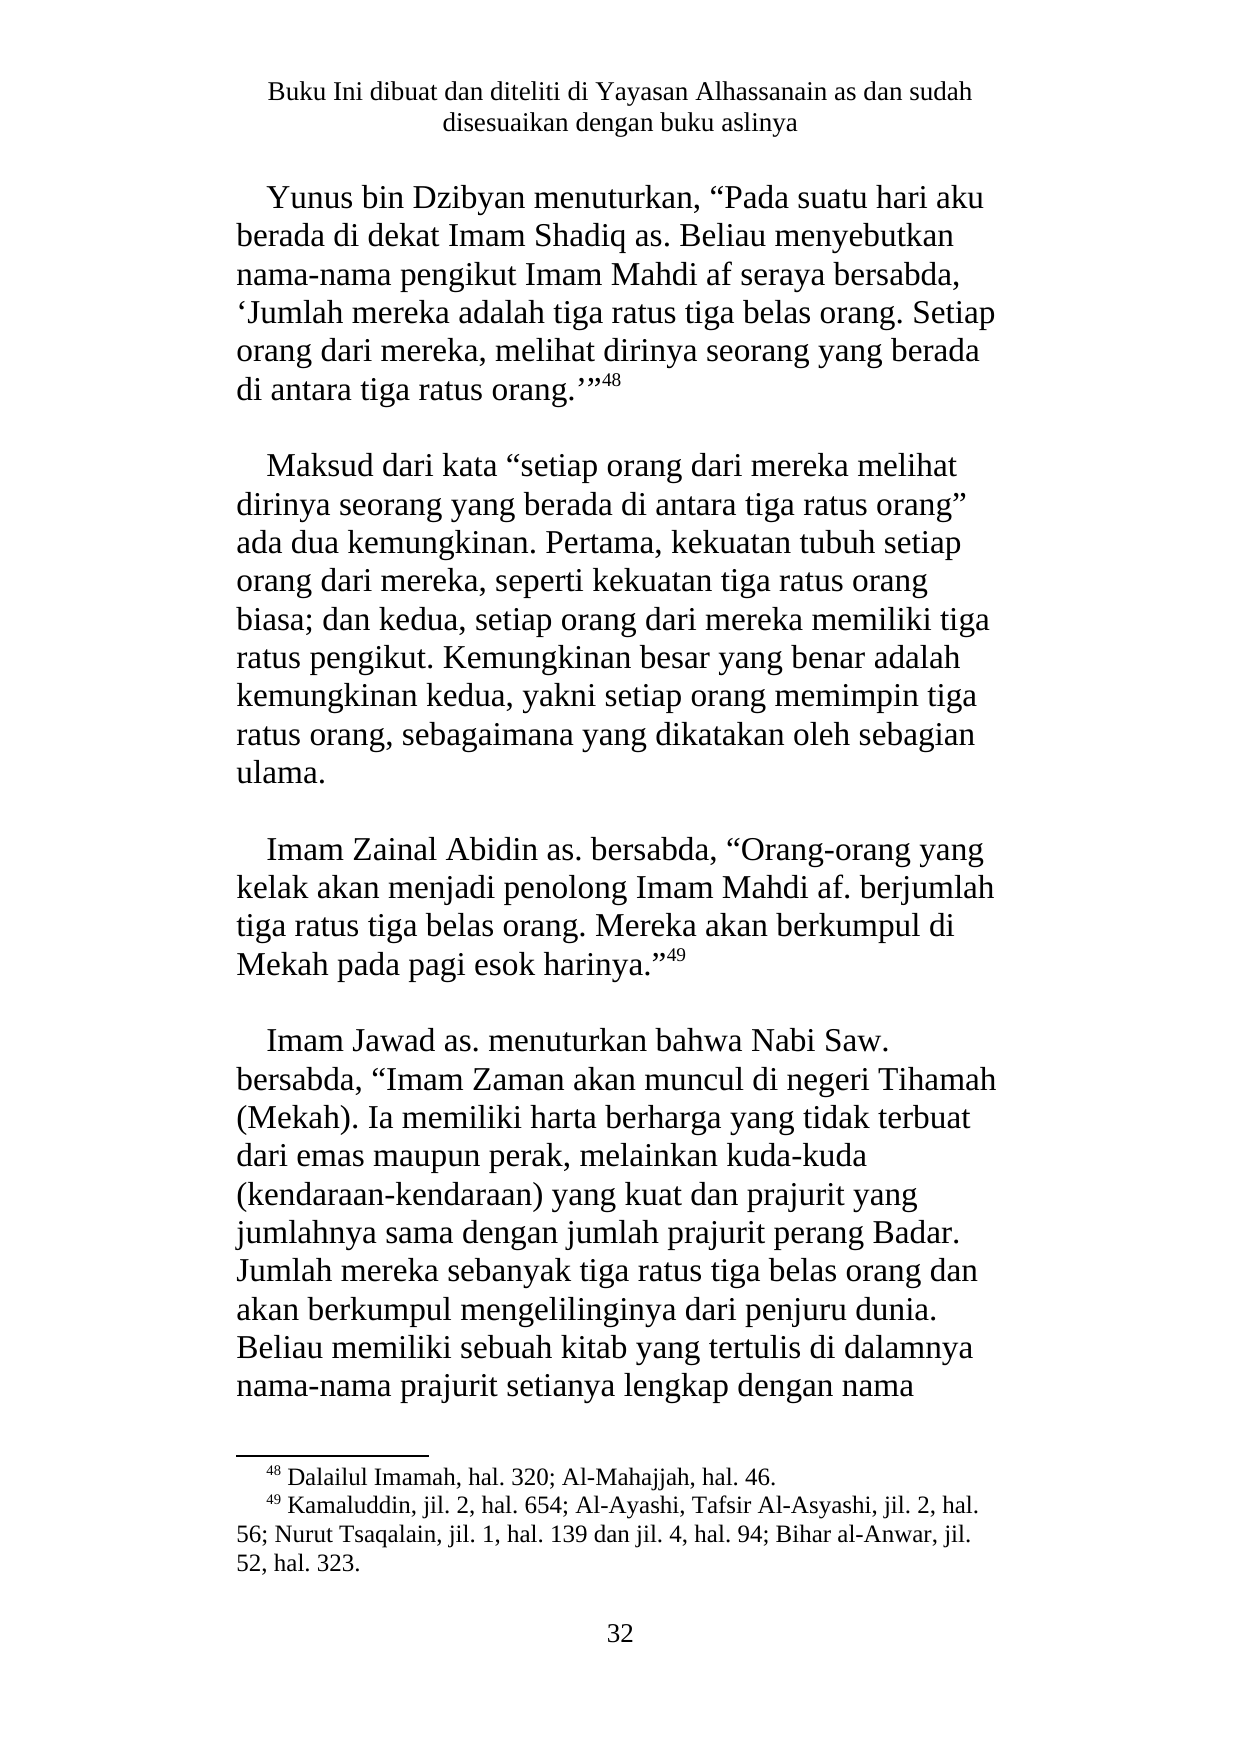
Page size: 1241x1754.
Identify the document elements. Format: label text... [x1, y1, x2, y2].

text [236, 1021, 1004, 1404]
text Imam Zainal Abidin as. bersabda, “Orang-orang yang kelak akan menjadi penolong Imam Mahdi af. berjumlah tiga ratus tiga belas orang. Mereka akan berkumpul di Mekah pada pagi esok harinya.” [236, 829, 1004, 982]
text Maksud dari kata “setiap orang dari mereka melihat dirinya seorang yang berada di antara tiga ratus orang” ada dua kemungkinan. Pertama, kekuatan tubuh setiap orang dari mereka, seperti kekuatan tiga ratus orang biasa; dan kedua, setiap orang dari mereka memiliki tiga ratus pengikut. Kemungkinan besar yang benar adalah kemungkinan kedua, yakni setiap orang memimpin tiga ratus orang, sebagaimana yang dikatakan oleh sebagian ulama. [236, 446, 1004, 791]
text Yunus bin Dzibyan menuturkan, “Pada suatu hari aku berada di dekat Imam Shadiq as. Beliau menyebutkan nama-nama pengikut Imam Mahdi af seraya bersabda, ‘Jumlah mereka adalah tiga ratus tiga belas orang. Setiap orang dari mereka, melihat dirinya seorang yang berada di antara tiga ratus orang.’” [236, 177, 1004, 407]
